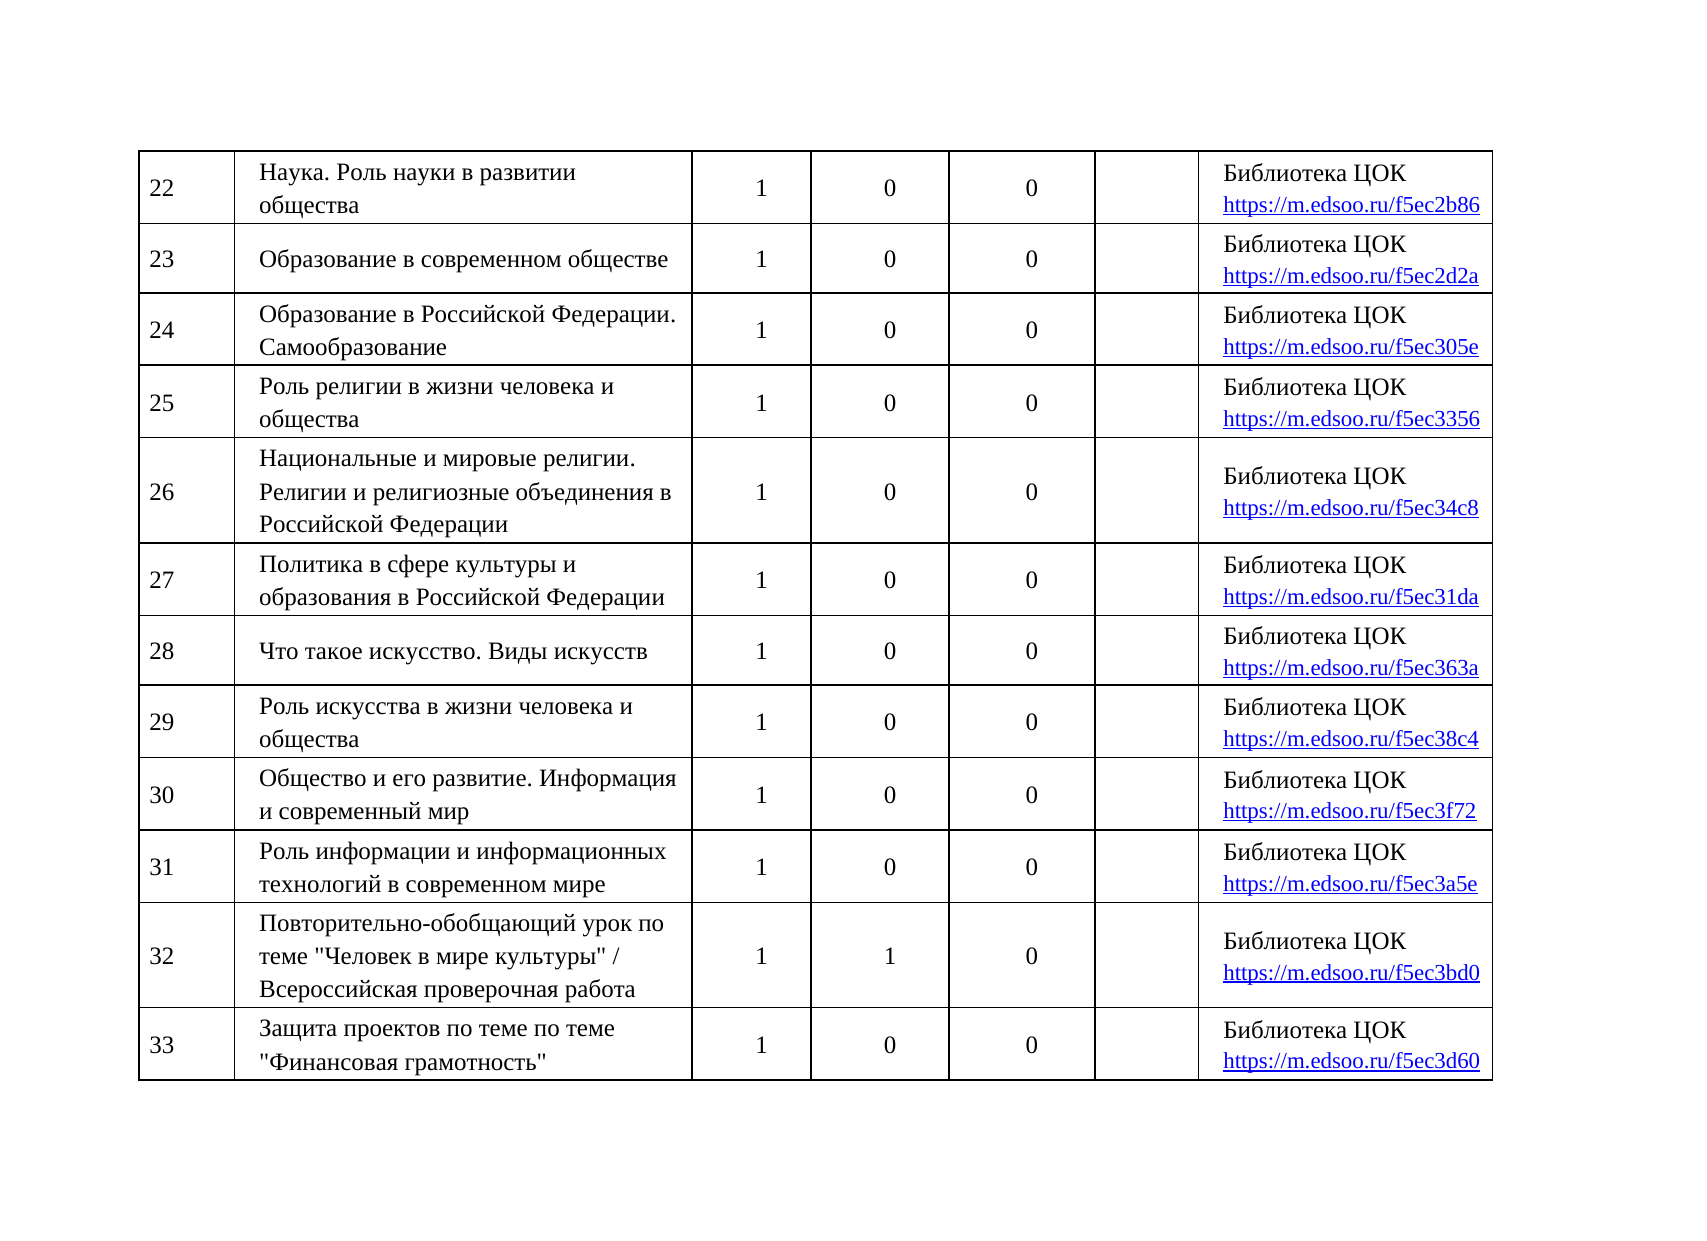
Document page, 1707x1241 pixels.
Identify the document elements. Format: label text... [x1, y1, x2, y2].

table_cell Библиотека ЦОК https://m.edsoo.ru/f5ec3f72 [1199, 758, 1492, 829]
table_cell Образование в Российской Федерации. Самообразование [235, 294, 691, 364]
table_cell Повторительно-обобщающий урок по теме "Человек в мире культуры" / Всероссийская проверочная работа [235, 903, 691, 1007]
table_cell [1096, 616, 1198, 684]
table_cell Библиотека ЦОК https://m.edsoo.ru/f5ec2d2a [1199, 224, 1492, 292]
table_cell Библиотека ЦОК https://m.edsoo.ru/f5ec34c8 [1199, 438, 1492, 542]
table_cell 1 [693, 544, 810, 614]
table_cell 0 [812, 152, 948, 222]
table_cell 0 [950, 544, 1094, 614]
table_cell 23 [140, 224, 234, 292]
table_cell 1 [693, 686, 810, 757]
table_cell 0 [950, 616, 1094, 684]
table_cell Роль религии в жизни человека и общества [235, 366, 691, 437]
table_cell 1 [693, 152, 810, 222]
table_cell [1096, 903, 1198, 1007]
table_cell Библиотека ЦОК https://m.edsoo.ru/f5ec363a [1199, 616, 1492, 684]
table_cell [1096, 686, 1198, 757]
table_cell [1096, 224, 1198, 292]
table_cell Политика в сфере культуры и образования в Российской Федерации [235, 544, 691, 614]
table_cell 1 [693, 438, 810, 542]
table_cell Национальные и мировые религии. Религии и религиозные объединения в Российской Федерации [235, 438, 691, 542]
table_cell Библиотека ЦОК https://m.edsoo.ru/f5ec3a5e [1199, 831, 1492, 901]
table_cell 1 [693, 831, 810, 901]
table_cell 1 [693, 1008, 810, 1079]
table_cell 0 [950, 438, 1094, 542]
table_cell Библиотека ЦОК https://m.edsoo.ru/f5ec305e [1199, 294, 1492, 364]
table_cell [1096, 758, 1198, 829]
table_cell Библиотека ЦОК https://m.edsoo.ru/f5ec3bd0 [1199, 903, 1492, 1007]
table_cell Защита проектов по теме по теме "Финансовая грамотность" [235, 1008, 691, 1079]
table_cell 0 [812, 438, 948, 542]
table_cell Наука. Роль науки в развитии общества [235, 152, 691, 222]
table_cell Что такое искусство. Виды искусств [235, 616, 691, 684]
table_cell [1096, 831, 1198, 901]
table_cell 0 [812, 1008, 948, 1079]
table_cell 32 [140, 903, 234, 1007]
table_cell 27 [140, 544, 234, 614]
table_cell [1096, 438, 1198, 542]
table_cell 0 [950, 831, 1094, 901]
table_cell 1 [812, 903, 948, 1007]
table_cell 0 [812, 616, 948, 684]
table_cell 24 [140, 294, 234, 364]
table_cell Библиотека ЦОК https://m.edsoo.ru/f5ec38c4 [1199, 686, 1492, 757]
table_cell 0 [950, 294, 1094, 364]
table_cell 1 [693, 903, 810, 1007]
table_cell Библиотека ЦОК https://m.edsoo.ru/f5ec2b86 [1199, 152, 1492, 222]
table_cell 0 [950, 224, 1094, 292]
table_cell 0 [812, 758, 948, 829]
table_cell 0 [950, 686, 1094, 757]
table_cell Библиотека ЦОК https://m.edsoo.ru/f5ec31da [1199, 544, 1492, 614]
table_cell Библиотека ЦОК https://m.edsoo.ru/f5ec3356 [1199, 366, 1492, 437]
table_cell 0 [950, 903, 1094, 1007]
table_cell 0 [950, 366, 1094, 437]
table_cell 0 [812, 686, 948, 757]
table_cell Библиотека ЦОК https://m.edsoo.ru/f5ec3d60 [1199, 1008, 1492, 1079]
table_cell 29 [140, 686, 234, 757]
table_cell [1096, 294, 1198, 364]
table_cell 33 [140, 1008, 234, 1079]
table_cell 0 [950, 152, 1094, 222]
table_cell 1 [693, 294, 810, 364]
table_cell 0 [812, 366, 948, 437]
table_cell 0 [812, 224, 948, 292]
table_cell Роль искусства в жизни человека и общества [235, 686, 691, 757]
table_cell 22 [140, 152, 234, 222]
table_cell 31 [140, 831, 234, 901]
table_cell 1 [693, 224, 810, 292]
table_cell Общество и его развитие. Информация и современный мир [235, 758, 691, 829]
table_cell [1096, 366, 1198, 437]
table_cell 28 [140, 616, 234, 684]
table_cell [1096, 1008, 1198, 1079]
table_cell 1 [693, 366, 810, 437]
table_cell [1096, 544, 1198, 614]
table_cell 30 [140, 758, 234, 829]
table_cell 25 [140, 366, 234, 437]
table_cell 0 [812, 831, 948, 901]
table_cell Роль информации и информационных технологий в современном мире [235, 831, 691, 901]
table_cell 0 [812, 544, 948, 614]
table_cell 0 [950, 1008, 1094, 1079]
table_cell 0 [950, 758, 1094, 829]
table_cell 1 [693, 758, 810, 829]
table_cell [1096, 152, 1198, 222]
table_cell 1 [693, 616, 810, 684]
table_cell 26 [140, 438, 234, 542]
table_cell 0 [812, 294, 948, 364]
table_cell Образование в современном обществе [235, 224, 691, 292]
